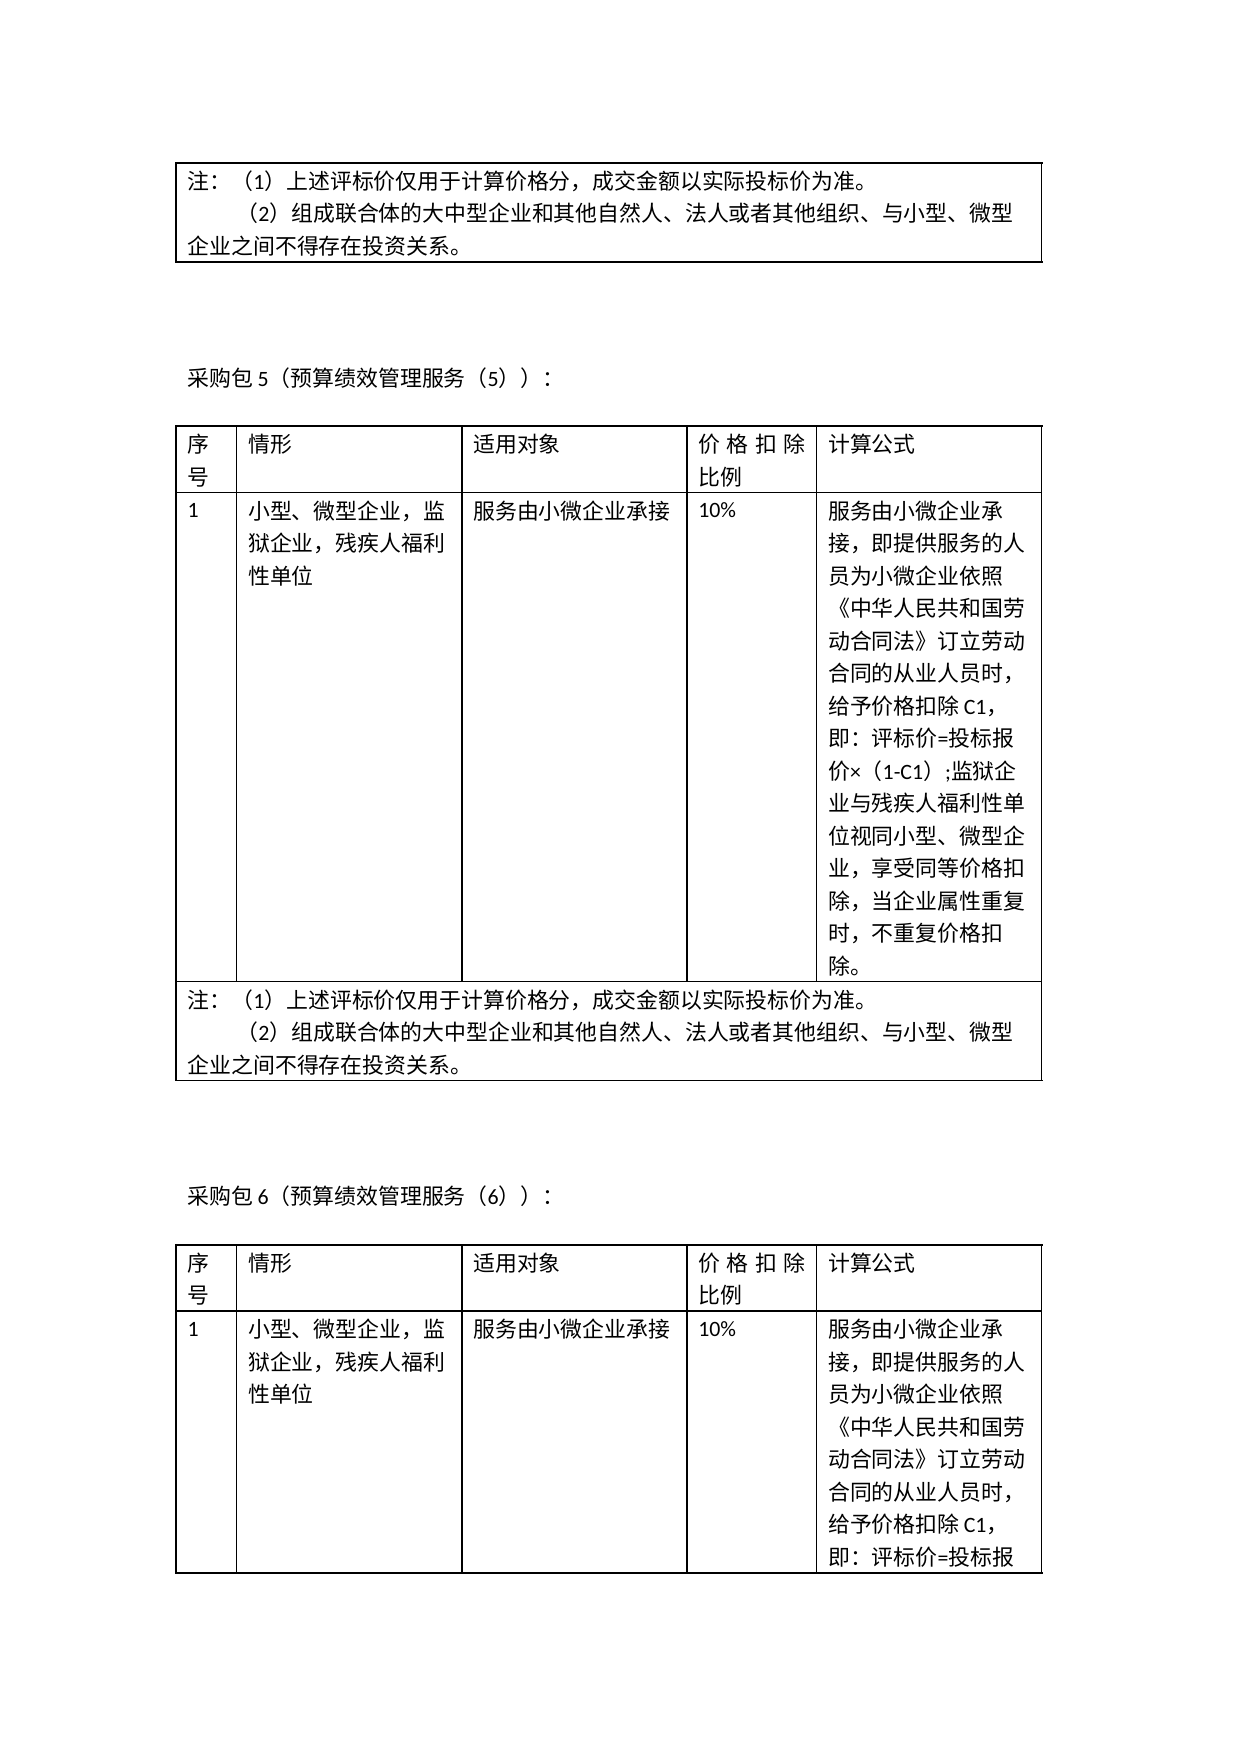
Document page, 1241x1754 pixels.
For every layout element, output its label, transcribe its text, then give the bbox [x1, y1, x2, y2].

table_cell 服务由小微企业承接 [463, 493, 686, 981]
table_header 序号 [177, 1246, 236, 1310]
table_header 适用对象 [463, 427, 686, 492]
table_cell 10% [688, 493, 816, 981]
table_cell 小型、微型企业，监狱企业，残疾人福利性单位 [237, 493, 461, 981]
table_header 情形 [237, 427, 461, 492]
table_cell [817, 493, 1041, 981]
text 采购包5（预算绩效管理服务（5））： [187, 360, 1053, 393]
table_header 计算公式 [817, 427, 1041, 492]
table_cell 1 [177, 493, 236, 981]
table_header 价格扣除比例 [688, 427, 816, 492]
table_cell 注：（1）上述评标价仅用于计算价格分，成交金额以实际投标价为准。 （2）组成联合体的大中型企业和其他自然人、法人或者其他组织、与小型、微型企业之间不得存在投资关系。 [177, 982, 1041, 1080]
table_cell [817, 1312, 1041, 1572]
text 采购包6（预算绩效管理服务（6））： [187, 1179, 1053, 1211]
table_header 适用对象 [463, 1246, 686, 1310]
table_cell 10% [688, 1312, 816, 1572]
table_header 序号 [177, 427, 236, 492]
table_cell 注：（1）上述评标价仅用于计算价格分，成交金额以实际投标价为准。 （2）组成联合体的大中型企业和其他自然人、法人或者其他组织、与小型、微型企业之间不得存在投资关系。 [177, 164, 1041, 261]
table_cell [237, 1312, 461, 1572]
table_header 情形 [237, 1246, 461, 1310]
table_header 计算公式 [817, 1246, 1041, 1310]
table_cell 服务由小微企业承接 [463, 1312, 686, 1572]
table_cell 1 [177, 1312, 236, 1572]
table_header 价格扣除比例 [688, 1246, 816, 1310]
